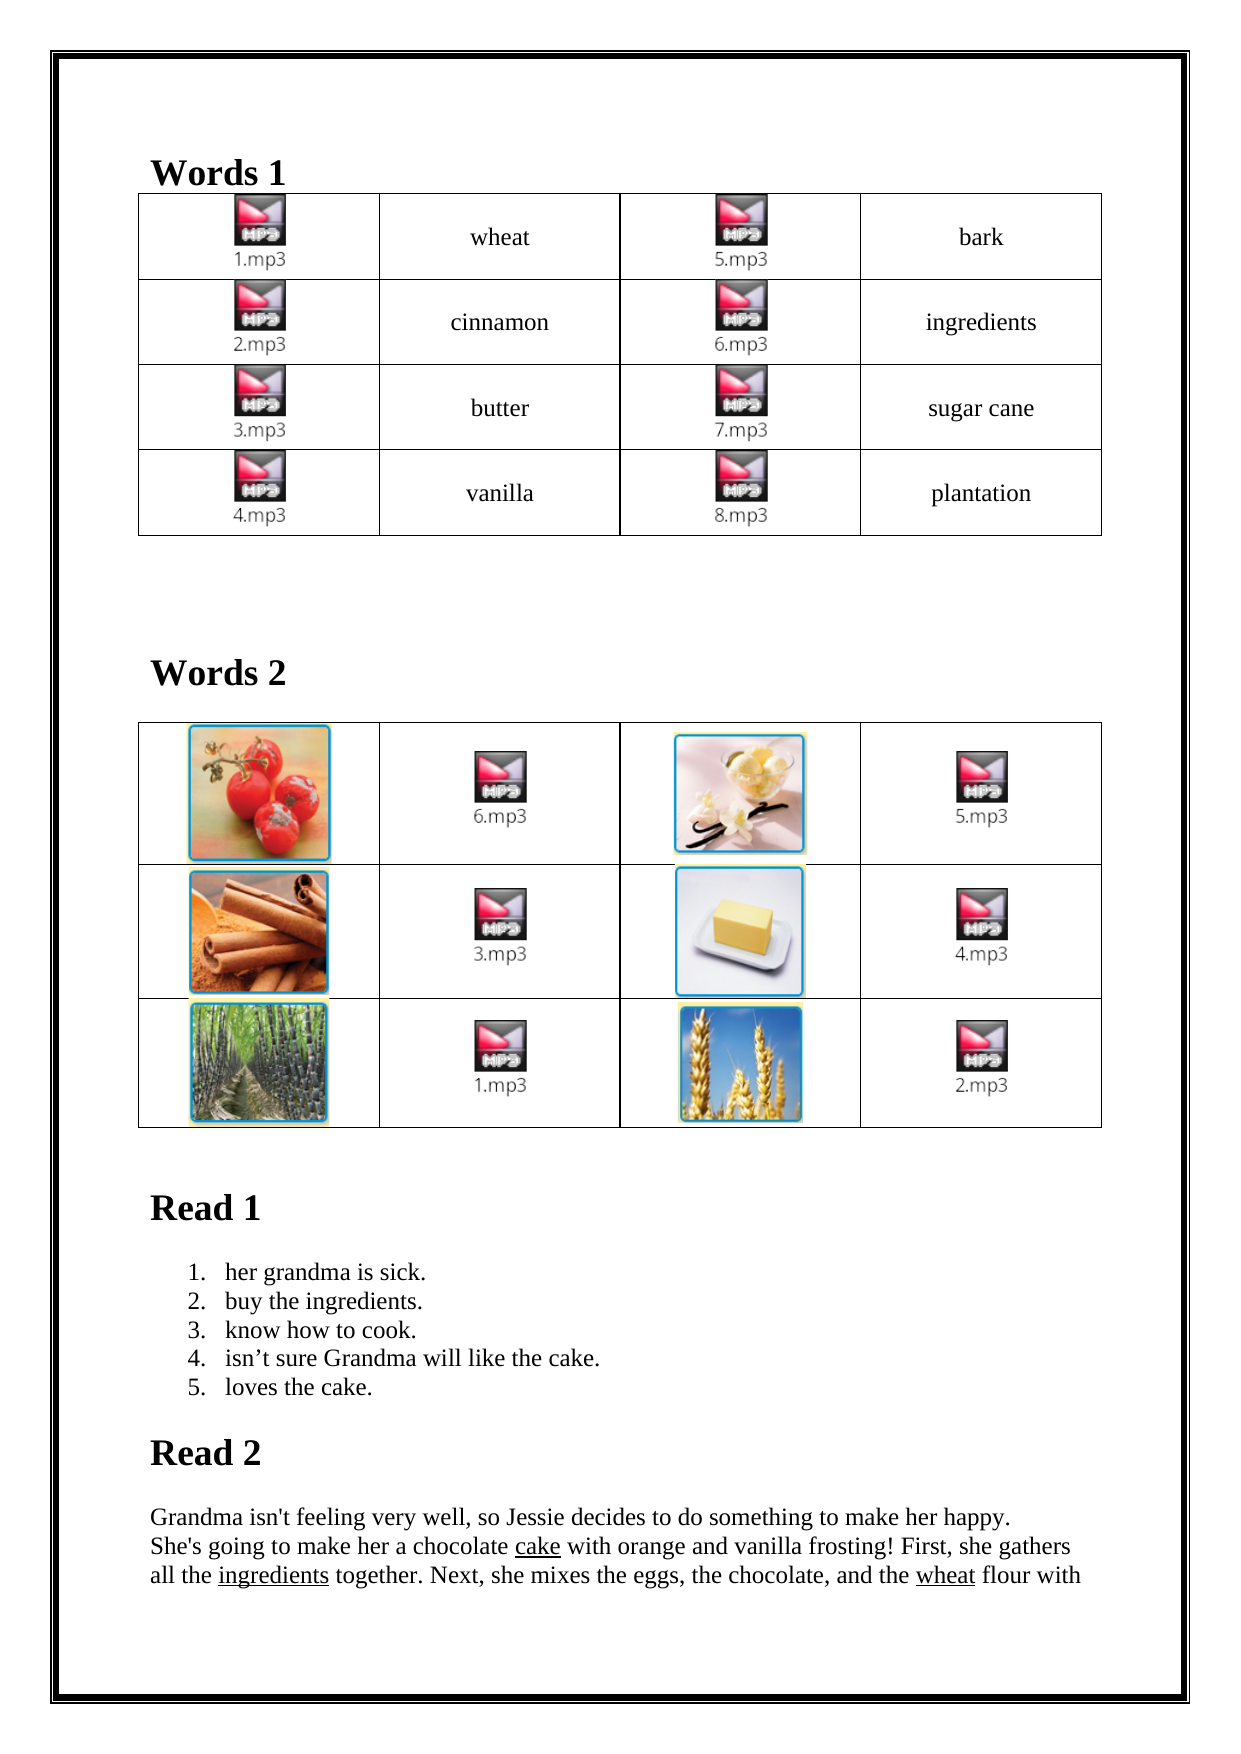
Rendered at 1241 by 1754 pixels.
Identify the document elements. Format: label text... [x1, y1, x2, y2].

table_cell [330, 999, 379, 1127]
table_cell [139, 999, 188, 1127]
table_header [621, 194, 860, 278]
picture [188, 998, 330, 1127]
picture [674, 864, 807, 998]
table_cell vanilla [380, 450, 619, 535]
table_cell cinnamon [380, 280, 619, 364]
picture [186, 723, 332, 864]
table_header [139, 194, 379, 278]
table_header [861, 723, 1101, 864]
table_cell [621, 865, 674, 997]
table_cell [807, 865, 860, 997]
table_cell [621, 280, 860, 364]
picture [677, 1002, 803, 1123]
table_header [621, 723, 860, 864]
table_cell [621, 365, 860, 449]
table_cell [380, 865, 619, 997]
picture [188, 867, 330, 995]
table_cell [139, 450, 379, 535]
list isn’t sure Grandma will like the cake. [187, 1343, 1090, 1372]
text Read 2 [150, 1430, 1090, 1473]
table_cell butter [380, 365, 619, 449]
table_header [139, 723, 186, 864]
table_header wheat [380, 194, 619, 278]
table_header bark [861, 194, 1101, 278]
list her grandma is sick. [187, 1257, 1090, 1286]
table_header [332, 723, 379, 864]
table_cell [139, 280, 379, 364]
table_cell [621, 999, 860, 1127]
table_cell sugar cane [861, 365, 1101, 449]
table_cell ingredients [861, 280, 1101, 364]
list loves the cake. [187, 1372, 1090, 1401]
list buy the ingredients. [187, 1286, 1090, 1315]
text Read 1 [150, 1185, 1090, 1228]
table_cell [861, 865, 1101, 997]
table_cell [380, 999, 619, 1127]
list know how to cook. [187, 1315, 1090, 1343]
table_header [380, 723, 619, 864]
text Words 2 [150, 651, 1090, 694]
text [150, 1502, 1090, 1589]
table_cell plantation [861, 450, 1101, 535]
table_cell [139, 865, 379, 997]
table_cell [861, 999, 1101, 1127]
picture [673, 732, 808, 855]
table_cell [621, 450, 860, 535]
table_cell [139, 365, 379, 449]
text Words 1 [150, 150, 1090, 193]
